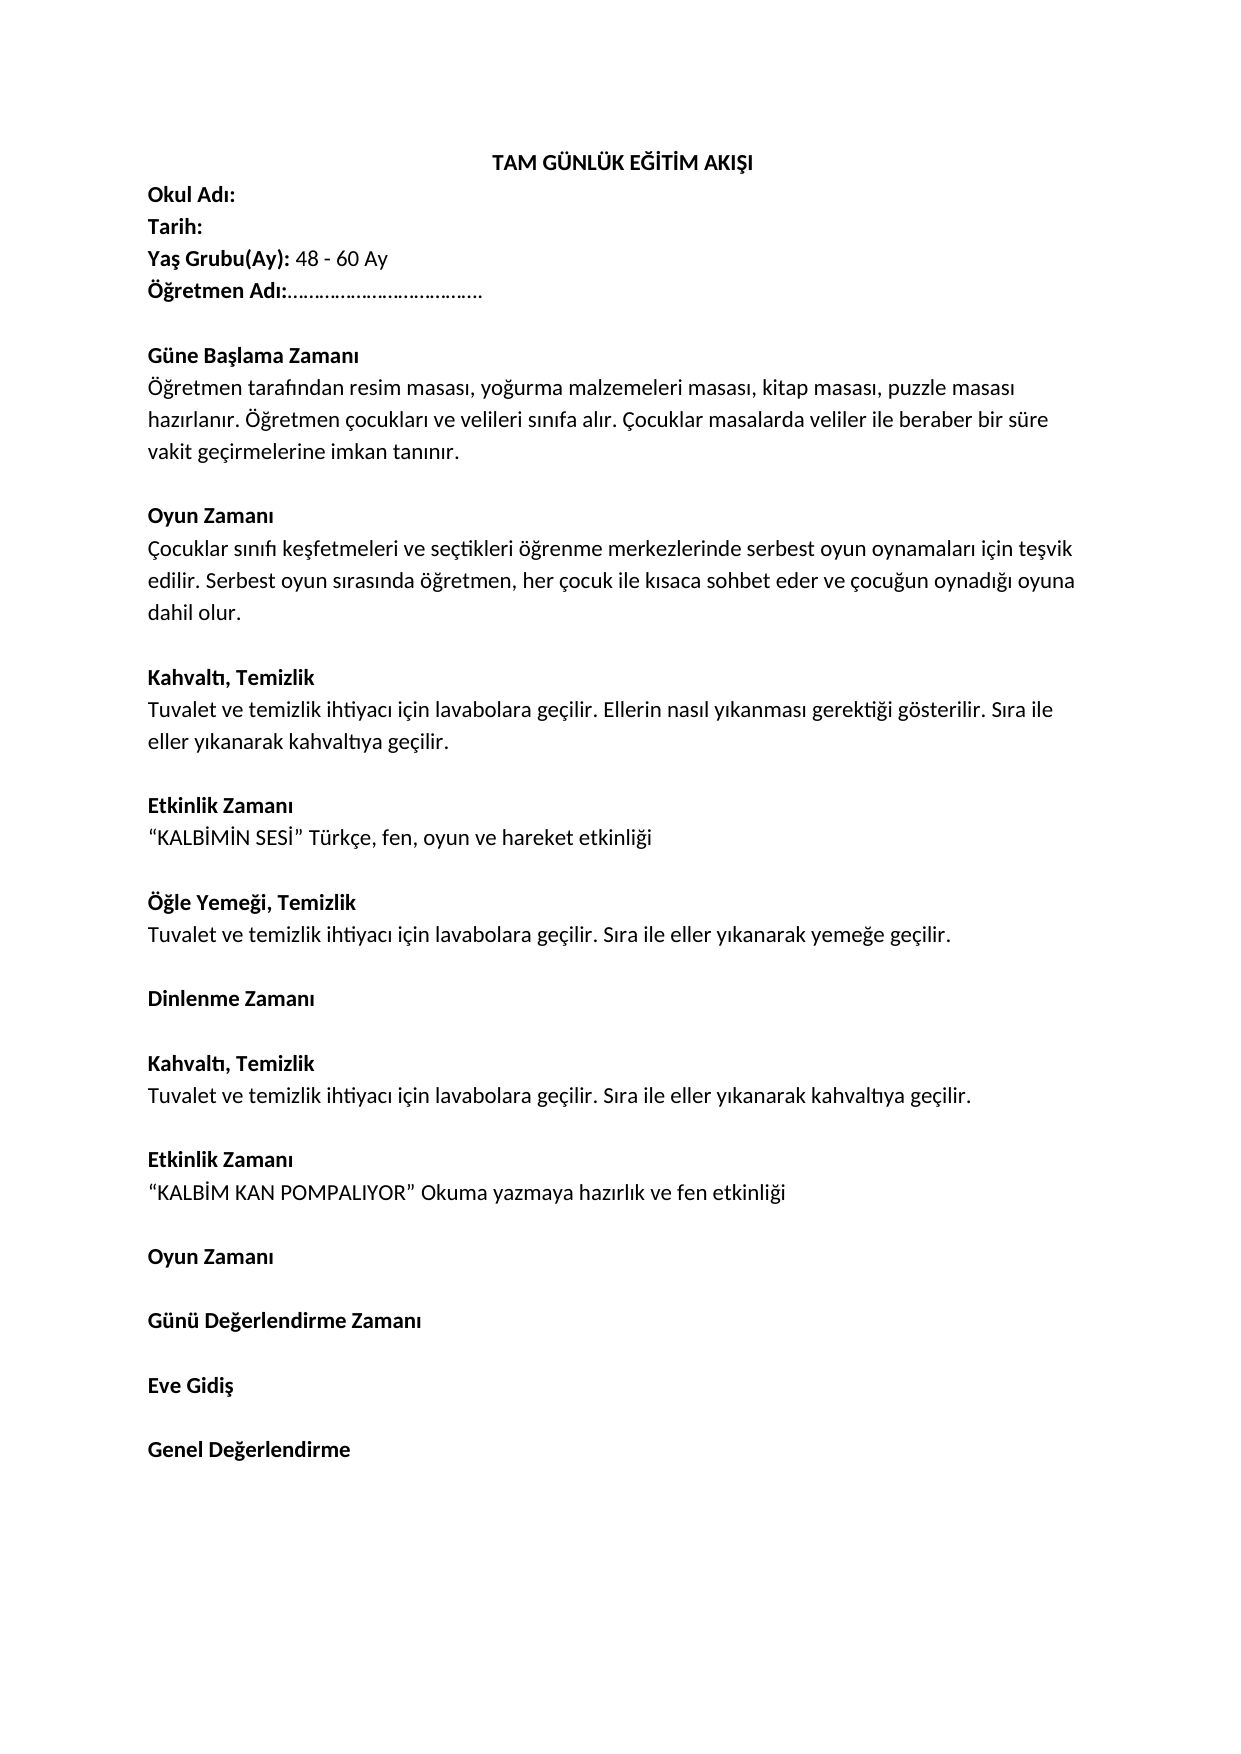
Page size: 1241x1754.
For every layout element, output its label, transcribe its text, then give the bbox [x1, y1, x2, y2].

text Tuvalet ve temizlik ihtiyacı için lavabolara geçilir. Ellerin nasıl yıkanması gerektiği gösterilir. Sıra ile eller yıkanarak kahvaltıya geçilir. [148, 695, 1093, 755]
text Dinlenme Zamanı [148, 984, 1093, 1012]
text “KALBİM KAN POMPALIYOR” Okuma yazmaya hazırlık ve fen etkinliği [148, 1178, 1093, 1206]
text Oyun Zamanı [148, 1242, 1093, 1270]
text Öğretmen tarafından resim masası, yoğurma malzemeleri masası, kitap masası, puzzle masası hazırlanır. Öğretmen çocukları ve velileri sınıfa alır. Çocuklar masalarda veliler ile beraber bir süre vakit geçirmelerine imkan tanınır. [148, 373, 1093, 465]
text Öğle Yemeği, Temizlik [148, 888, 1093, 916]
text Öğretmen Adı:………………………………. [148, 276, 1093, 304]
text Etkinlik Zamanı [148, 1145, 1093, 1173]
text Genel Değerlendirme [148, 1435, 1093, 1463]
text Kahvaltı, Temizlik [148, 663, 1093, 691]
text Güne Başlama Zamanı [148, 341, 1093, 369]
text Oyun Zamanı [148, 502, 1093, 530]
text Yaş Grubu(Ay): 48 - 60 Ay [148, 244, 1093, 272]
text Okul Adı: [148, 180, 1093, 208]
text TAM GÜNLÜK EĞİTİM AKIŞI [148, 148, 1093, 176]
text Çocuklar sınıfı keşfetmeleri ve seçtikleri öğrenme merkezlerinde serbest oyun oynamaları için teşvik edilir. Serbest oyun sırasında öğretmen, her çocuk ile kısaca sohbet eder ve çocuğun oynadığı oyuna dahil olur. [148, 534, 1093, 626]
text “KALBİMİN SESİ” Türkçe, fen, oyun ve hareket etkinliği [148, 823, 1093, 852]
text Etkinlik Zamanı [148, 791, 1093, 819]
text Tuvalet ve temizlik ihtiyacı için lavabolara geçilir. Sıra ile eller yıkanarak yemeğe geçilir. [148, 920, 1093, 948]
text Kahvaltı, Temizlik [148, 1049, 1093, 1077]
text Eve Gidiş [148, 1371, 1093, 1399]
text Tuvalet ve temizlik ihtiyacı için lavabolara geçilir. Sıra ile eller yıkanarak kahvaltıya geçilir. [148, 1081, 1093, 1109]
text Tarih: [148, 212, 1093, 240]
text Günü Değerlendirme Zamanı [148, 1306, 1093, 1334]
